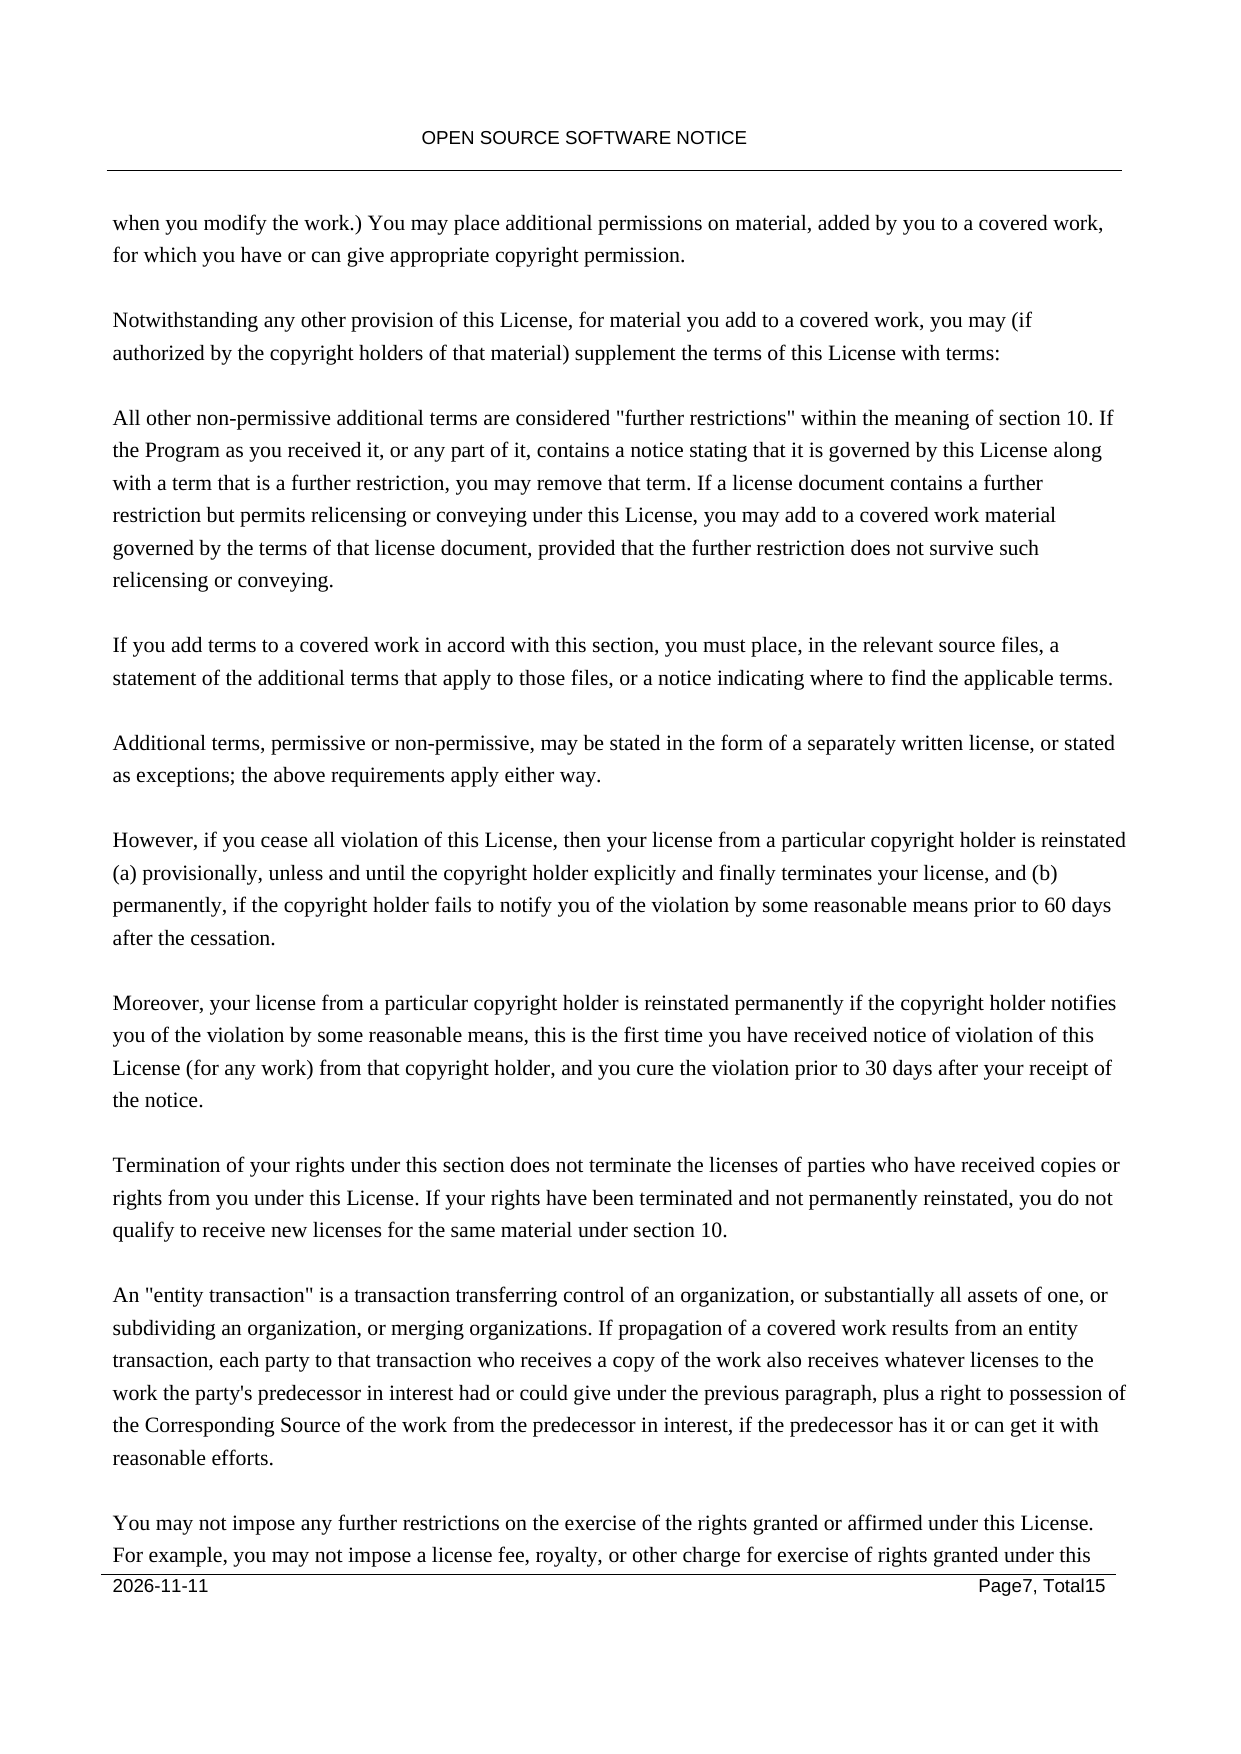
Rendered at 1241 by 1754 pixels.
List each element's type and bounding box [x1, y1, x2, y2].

text [112, 206, 1128, 1571]
